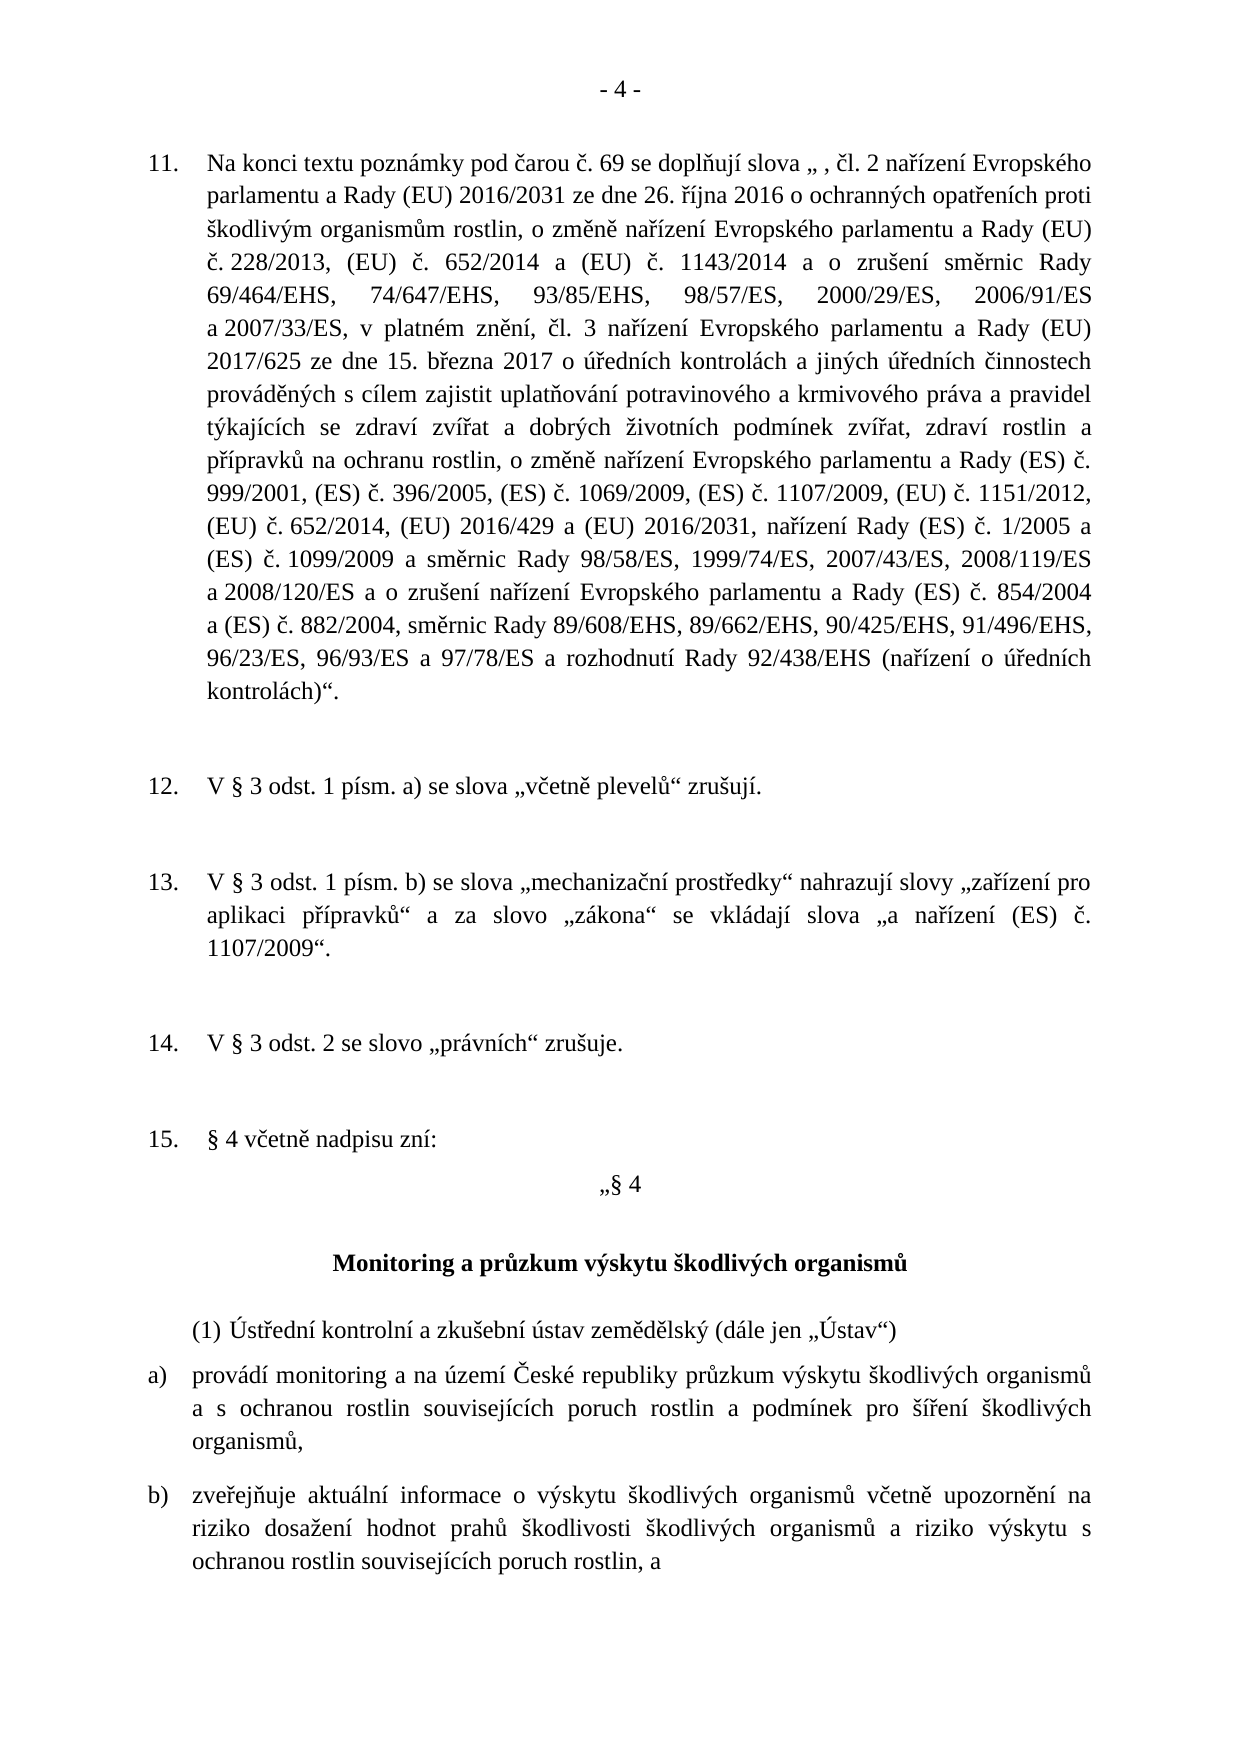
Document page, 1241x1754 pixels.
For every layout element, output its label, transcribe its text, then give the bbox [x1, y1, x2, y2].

text V § 3 odst. 2 se slovo „právních“ zrušuje. [148, 1028, 1093, 1057]
text V § 3 odst. 1 písm. b) se slova „mechanizační prostředky“ nahrazují slovy „zařízení pro aplikaci přípravků“ a za slovo „zákona“ se vkládají slova „a nařízení (ES) č. 1107/2009“. [148, 867, 1093, 962]
text Na konci textu poznámky pod čarou č. 69 se doplňují slova „ , čl. 2 nařízení Evropského parlamentu a Rady (EU) 2016/2031 ze dne 26. října 2016 o ochranných opatřeních proti škodlivým organismům rostlin, o změně nařízení Evropského parlamentu a Rady (EU) č. 228/2013, (EU) č. 652/2014 a (EU) č. 1143/2014 a o zrušení směrnic Rady 69/464/EHS, 74/647/EHS, 93/85/EHS, 98/57/ES, 2000/29/ES, 2006/91/ES a 2007/33/ES, v platném znění, čl. 3 nařízení Evropského parlamentu a Rady (EU) 2017/625 ze dne 15. března 2017 o úředních kontrolách a jiných úředních činnostech prováděných s cílem zajistit uplatňování potravinového a krmivového práva a pravidel týkajících se zdraví zvířat a dobrých životních podmínek zvířat, zdraví rostlin a přípravků na ochranu rostlin, o změně nařízení Evropského parlamentu a Rady (ES) č. 999/2001, (ES) č. 396/2005, (ES) č. 1069/2009, (ES) č. 1107/2009, (EU) č. 1151/2012, (EU) č. 652/2014, (EU) 2016/429 a (EU) 2016/2031, nařízení Rady (ES) č. 1/2005 a (ES) č. 1099/2009 a směrnic Rady 98/58/ES, 1999/74/ES, 2007/43/ES, 2008/119/ES a 2008/120/ES a o zrušení nařízení Evropského parlamentu a Rady (ES) č. 854/2004 a (ES) č. 882/2004, směrnic Rady 89/608/EHS, 89/662/EHS, 90/425/EHS, 91/496/EHS, 96/23/ES, 96/93/ES a 97/78/ES a rozhodnutí Rady 92/438/EHS (nařízení o úředních kontrolách)“. [148, 148, 1093, 705]
text Monitoring a průzkum výskytu škodlivých organismů [148, 1248, 1093, 1277]
text zveřejňuje aktuální informace o výskytu škodlivých organismů včetně upozornění na riziko dosažení hodnot prahů škodlivosti škodlivých organismů a riziko výskytu s ochranou rostlin souvisejících poruch rostlin, a [148, 1480, 1093, 1575]
text V § 3 odst. 1 písm. a) se slova „včetně plevelů“ zrušují. [148, 771, 1093, 800]
text § 4 včetně nadpisu zní: [148, 1124, 1093, 1153]
text provádí monitoring a na území České republiky průzkum výskytu škodlivých organismů a s ochranou rostlin souvisejících poruch rostlin a podmínek pro šíření škodlivých organismů, [148, 1360, 1093, 1455]
list „§ 4 [148, 1169, 1093, 1198]
text Ústřední kontrolní a zkušební ústav zemědělský (dále jen „Ústav“) [148, 1315, 1093, 1343]
